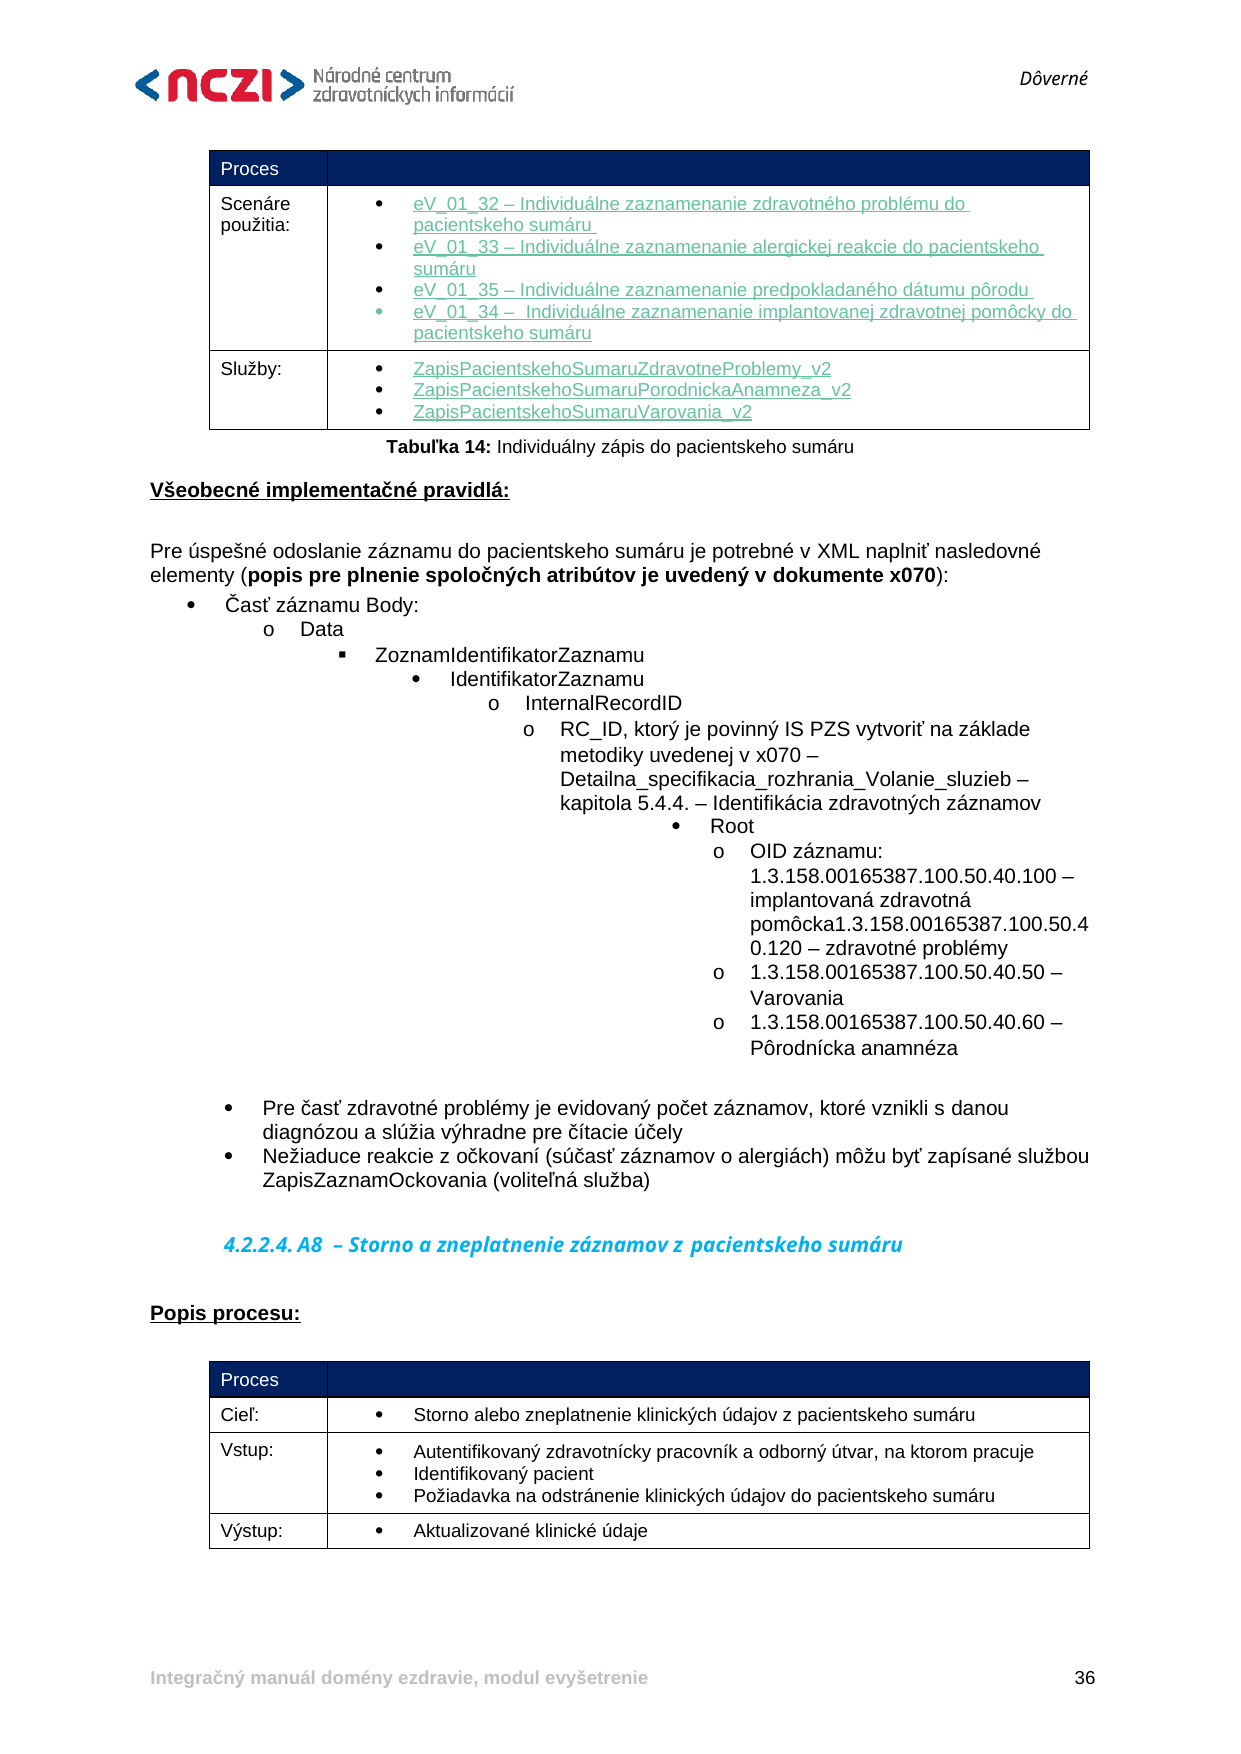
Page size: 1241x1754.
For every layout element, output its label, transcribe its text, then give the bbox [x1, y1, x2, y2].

list InternalRecordID [487, 691, 1090, 717]
text Pre úspešné odoslanie záznamu do pacientskeho sumáru je potrebné v XML naplniť nasledovné elementy (popis pre plnenie spoločných atribútov je uvedený v dokumente x070): [150, 539, 1090, 587]
table_cell Autentifikovaný zdravotnícky pracovník a odborný útvar, na ktorom pracuje Identifikovaný pacient Požiadavka na odstránenie klinických údajov do pacientskeho sumáru [328, 1433, 1089, 1512]
table_cell ZapisPacientskehoSumaruZdravotneProblemy_v2 ZapisPacientskehoSumaruPorodnickaAnamneza_v2 ZapisPacientskehoSumaruVarovania_v2 [328, 351, 1089, 428]
table_cell Scenáre použitia: [210, 186, 327, 350]
list RC_ID, ktorý je povinný IS PZS vytvoriť na základe metodiky uvedenej v x070 – Detailna_specifikacia_rozhrania_Volanie_sluzieb – kapitola 5.4.4. – Identifikácia zdravotných záznamov [522, 717, 1090, 814]
text Popis procesu: [150, 1301, 1090, 1325]
table_cell Cieľ: [210, 1398, 327, 1432]
table_header Proces [210, 1362, 327, 1396]
table_cell eV_01_32 – Individuálne zaznamenanie zdravotného problému do pacientskeho sumáru eV_01_33 – Individuálne zaznamenanie alergickej reakcie do pacientskeho sumáru eV_01_35 – Individuálne zaznamenanie predpokladaného dátumu pôrodu eV_01_34 – Individuálne zaznamenanie implantovanej zdravotnej pomôcky do pacientskeho sumáru [328, 186, 1089, 350]
table_header [328, 151, 1089, 185]
table_header [328, 1362, 1089, 1396]
table_cell Vstup: [210, 1433, 327, 1512]
list OID záznamu: 1.3.158.00165387.100.50.40.100 – implantovaná zdravotná pomôcka1.3.158.00165387.100.50.40.120 – zdravotné problémy [712, 838, 1090, 960]
table_cell Služby: [210, 351, 327, 428]
list 1.3.158.00165387.100.50.40.60 – Pôrodnícka anamnéza [712, 1010, 1090, 1060]
list Root [672, 814, 1090, 838]
table_header Proces [210, 151, 327, 185]
subtitle A8 – Storno a zneplatnenie záznamov z pacientskeho sumáru [224, 1230, 1090, 1258]
list ZoznamIdentifikatorZaznamu [337, 643, 1090, 667]
text Tabuľka 14: Individuálny zápis do pacientskeho sumáru [150, 436, 1090, 457]
table_cell Výstup: [210, 1514, 327, 1548]
list Data [262, 617, 1090, 643]
list IdentifikatorZaznamu [412, 667, 1090, 691]
picture [123, 53, 526, 118]
list 1.3.158.00165387.100.50.40.50 – Varovania [712, 960, 1090, 1010]
text Všeobecné implementačné pravidlá: [150, 478, 1090, 502]
list Časť záznamu Body: [187, 593, 1090, 617]
list Pre časť zdravotné problémy je evidovaný počet záznamov, ktoré vznikli s danou diagnózou a slúžia výhradne pre čítacie účely [225, 1096, 1090, 1144]
table_cell Aktualizované klinické údaje [328, 1514, 1089, 1548]
list Nežiaduce reakcie z očkovaní (súčasť záznamov o alergiách) môžu byť zapísané službou ZapisZaznamOckovania (voliteľná služba) [225, 1144, 1090, 1192]
table_cell Storno alebo zneplatnenie klinických údajov z pacientskeho sumáru [328, 1398, 1089, 1432]
